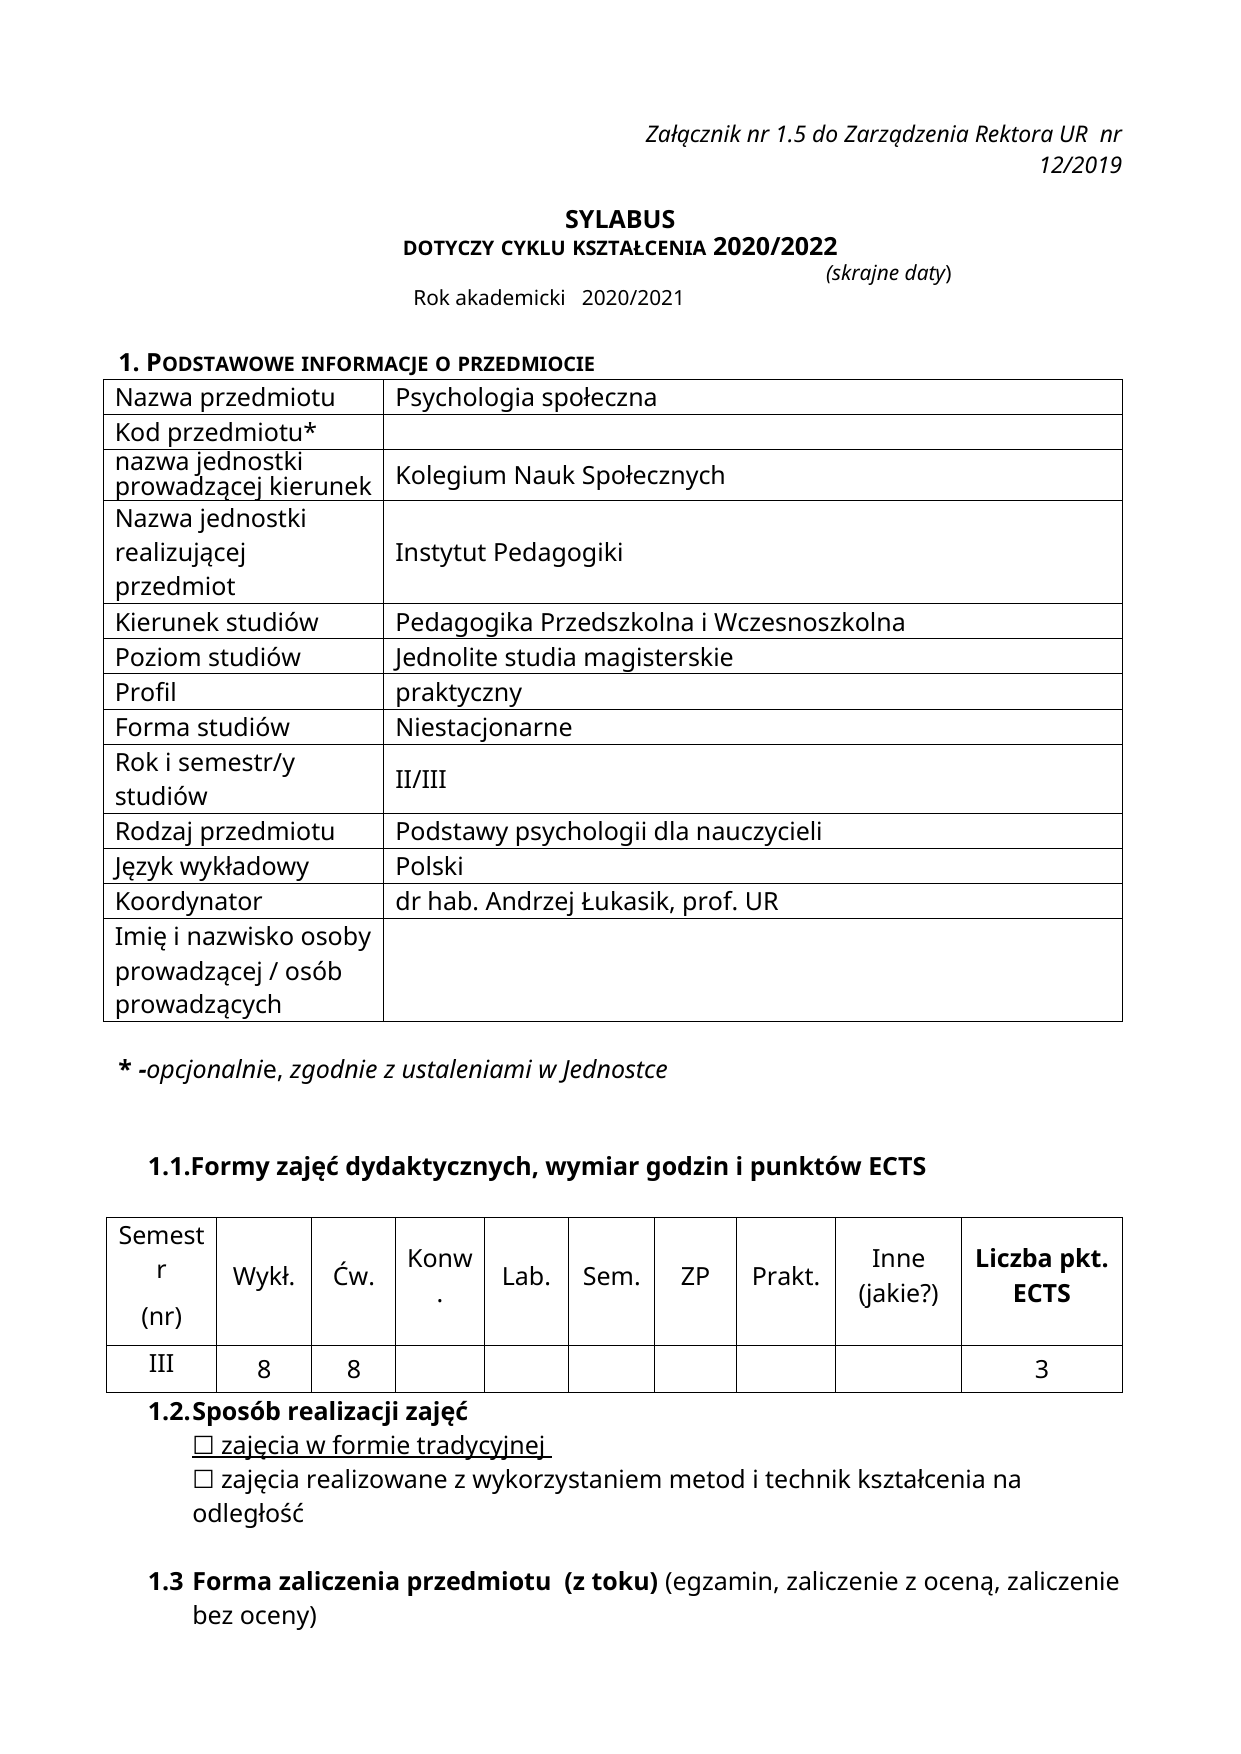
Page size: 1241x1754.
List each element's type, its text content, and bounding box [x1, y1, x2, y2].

table_cell 8 [312, 1346, 395, 1392]
table_header Semestr (nr) [107, 1218, 216, 1345]
table_header Inne (jakie?) [836, 1218, 961, 1345]
table_cell Rok i semestr/y studiów [104, 745, 383, 813]
table_cell Rodzaj przedmiotu [104, 814, 383, 848]
table_cell [655, 1346, 736, 1392]
text ☐ zajęcia realizowane z wykorzystaniem metod i technik kształcenia na odległość [192, 1461, 1122, 1529]
table_header ZP [655, 1218, 736, 1345]
table_cell [384, 415, 1122, 449]
table_header Wykł. [217, 1218, 311, 1345]
table_cell Nazwa jednostki realizującej przedmiot [104, 501, 383, 603]
table_cell Forma studiów [104, 710, 383, 743]
table_cell 3 [962, 1346, 1122, 1392]
table_header Liczba pkt. ECTS [962, 1218, 1122, 1345]
table_header Psychologia społeczna [384, 380, 1122, 414]
table_cell Polski [384, 849, 1122, 883]
table_cell 8 [217, 1346, 311, 1392]
table_cell Imię i nazwisko osoby prowadzącej / osób prowadzących [104, 919, 383, 1021]
table_header Sem. [569, 1218, 654, 1345]
table_cell [384, 919, 1122, 1021]
table_cell Język wykładowy [104, 849, 383, 883]
table_cell II/III [384, 745, 1122, 813]
table_cell Koordynator [104, 884, 383, 918]
table_header Konw. [396, 1218, 484, 1345]
table_header Ćw. [312, 1218, 395, 1345]
text Załącznik nr 1.5 do Zarządzenia Rektora UR nr 12/2019 [118, 118, 1122, 181]
table_header Lab. [485, 1218, 568, 1345]
table_cell Podstawy psychologii dla nauczycieli [384, 814, 1122, 848]
table_cell [396, 1346, 484, 1392]
text * -opcjonalnie, zgodnie z ustaleniami w Jednostce [118, 1051, 1122, 1086]
table_cell nazwa jednostki prowadzącej kierunek [104, 450, 383, 500]
table_cell Jednolite studia magisterskie [384, 639, 1122, 673]
table_cell Niestacjonarne [384, 710, 1122, 743]
text dotyczy cyklu kształcenia 2020/2022 [118, 236, 1122, 261]
table_cell Kolegium Nauk Społecznych [384, 450, 1122, 500]
text 1.1.Formy zajęć dydaktycznych, wymiar godzin i punktów ECTS [148, 1149, 1122, 1183]
table_cell dr hab. Andrzej Łukasik, prof. UR [384, 884, 1122, 918]
table_cell Kierunek studiów [104, 604, 383, 638]
text 1. Podstawowe informacje o przedmiocie [118, 344, 1122, 379]
table_cell Kod przedmiotu* [104, 415, 383, 449]
table_cell Poziom studiów [104, 639, 383, 673]
table_header Nazwa przedmiotu [104, 380, 383, 414]
text ☐ zajęcia w formie tradycyjnej [192, 1427, 1122, 1461]
table_cell [836, 1346, 961, 1392]
table_cell III [107, 1346, 216, 1392]
table_cell praktyczny [384, 674, 1122, 708]
text (skrajne daty) [118, 261, 1122, 286]
table_cell [737, 1346, 835, 1392]
text 1.3 Forma zaliczenia przedmiotu (z toku) (egzamin, zaliczenie z oceną, zaliczenie bez oceny) [148, 1564, 1122, 1632]
table_cell [569, 1346, 654, 1392]
table_cell Profil [104, 674, 383, 708]
text Rok akademicki 2020/2021 [118, 286, 1122, 311]
text 1.2. Sposób realizacji zajęć [148, 1393, 1122, 1427]
table_cell Instytut Pedagogiki [384, 501, 1122, 603]
text SYLABUS [118, 201, 1122, 236]
table_header Prakt. [737, 1218, 835, 1345]
table_cell [485, 1346, 568, 1392]
table_cell Pedagogika Przedszkolna i Wczesnoszkolna [384, 604, 1122, 638]
